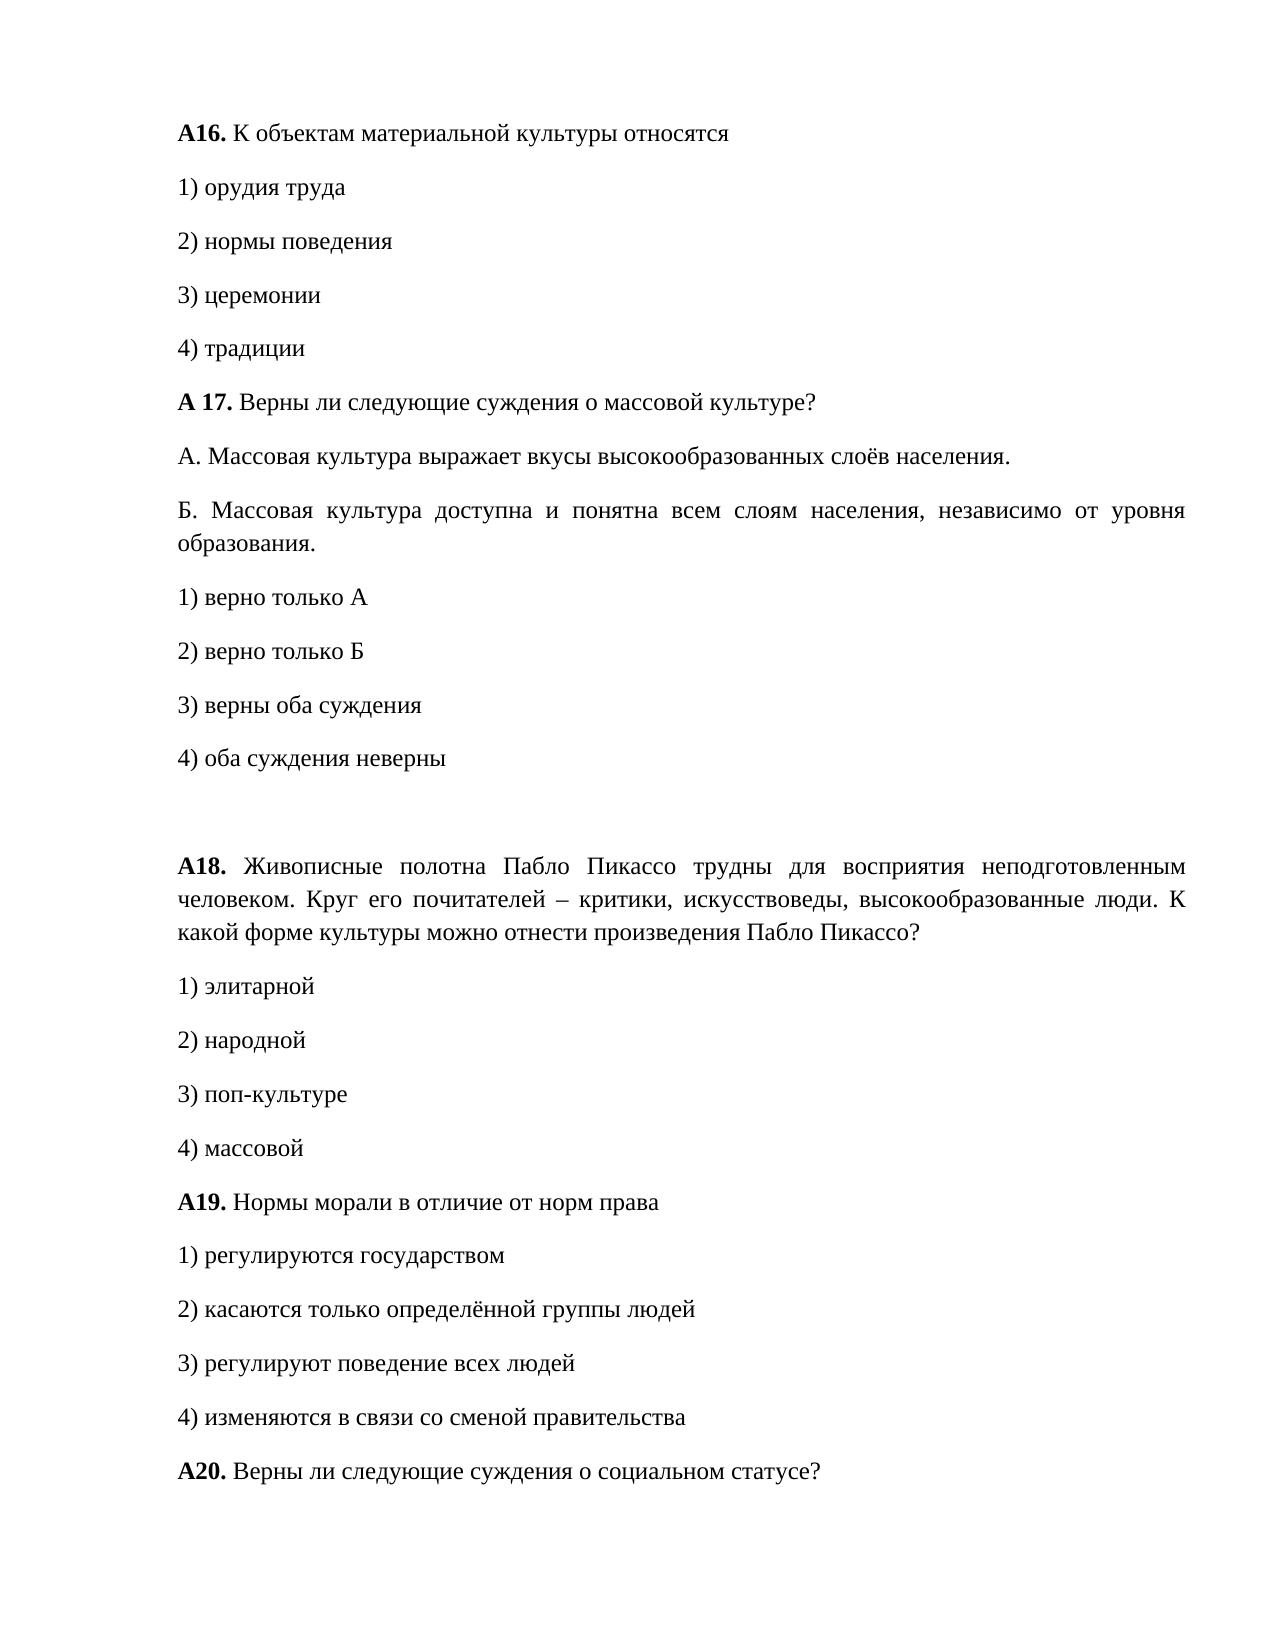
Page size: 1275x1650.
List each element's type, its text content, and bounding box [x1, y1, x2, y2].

text 1) регулируются государством [177, 1240, 1186, 1269]
text А20. Верны ли следующие суждения о социальном статусе? [177, 1456, 1186, 1484]
text 3) поп-культуре [177, 1079, 1186, 1108]
text 2) верно только Б [177, 636, 1186, 664]
text 4) массовой [177, 1133, 1186, 1161]
text 1) верно только А [177, 582, 1186, 611]
text Б. Массовая культура доступна и понятна всем слоям населения, независимо от уровня образования. [177, 495, 1186, 557]
text 4) изменяются в связи со сменой правительства [177, 1402, 1186, 1431]
text 3) регулируют поведение всех людей [177, 1348, 1186, 1377]
text 3) церемонии [177, 280, 1186, 308]
text 4) оба суждения неверны [177, 743, 1186, 772]
text А19. Нормы морали в отличие от норм права [177, 1187, 1186, 1215]
text 1) элитарной [177, 971, 1186, 1000]
text 2) касаются только определённой группы людей [177, 1294, 1186, 1323]
text 4) традиции [177, 333, 1186, 362]
text 1) орудия труда [177, 172, 1186, 201]
text 2) нормы поведения [177, 226, 1186, 254]
text А 17. Верны ли следующие суждения о массовой культуре? [177, 387, 1186, 416]
text 2) народной [177, 1025, 1186, 1054]
text 3) верны оба суждения [177, 690, 1186, 718]
text А. Массовая культура выражает вкусы высокообразованных слоёв населения. [177, 441, 1186, 470]
text А16. К объектам материальной культуры относятся [177, 118, 1186, 147]
text А18. Живописные полотна Пабло Пикассо трудны для восприятия неподготовленным человеком. Круг его почитателей – критики, искусствоведы, высокообразованные люди. К какой форме культуры можно отнести произведения Пабло Пикассо? [177, 851, 1186, 946]
